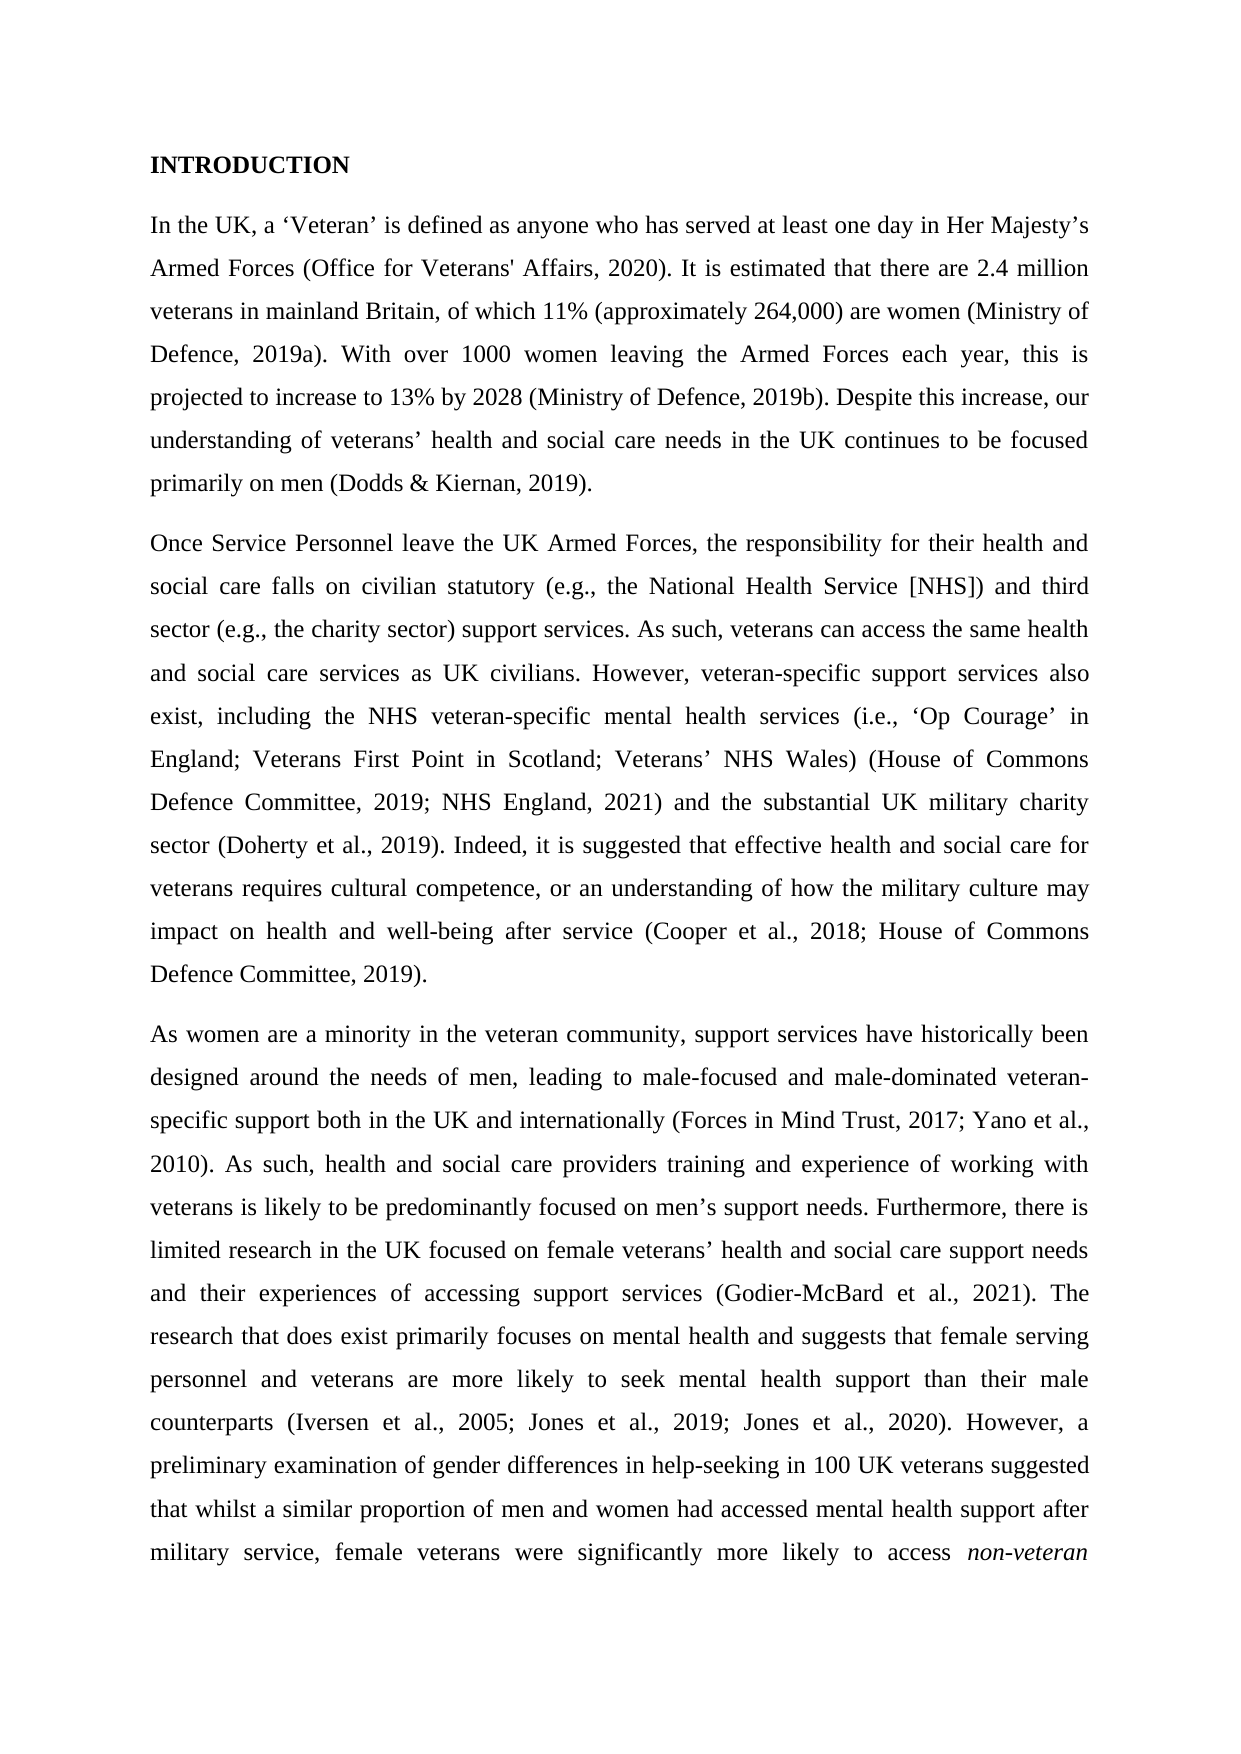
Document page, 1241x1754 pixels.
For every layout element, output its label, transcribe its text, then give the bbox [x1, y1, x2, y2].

text Once Service Personnel leave the UK Armed Forces, the responsibility for their health and social care falls on civilian statutory (e.g., the National Health Service [NHS]) and third sector (e.g., the charity sector) support services. As such, veterans can access the same health and social care services as UK civilians. However, veteran-specific support services also exist, including the NHS veteran-specific mental health services (i.e., ‘Op Courage’ in England; Veterans First Point in Scotland; Veterans’ NHS Wales) (House of Commons Defence Committee, 2019; NHS England, 2021) and the substantial UK military charity sector (Doherty et al., 2019). Indeed, it is suggested that effective health and social care for veterans requires cultural competence, or an understanding of how the military culture may impact on health and well-being after service (Cooper et al., 2018; House of Commons Defence Committee, 2019). [150, 528, 1090, 988]
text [150, 1019, 1090, 1566]
subtitle INTRODUCTION [150, 150, 1090, 179]
text In the UK, a ‘Veteran’ is defined as anyone who has served at least one day in Her Majesty’s Armed Forces (Office for Veterans' Affairs, 2020). It is estimated that there are 2.4 million veterans in mainland Britain, of which 11% (approximately 264,000) are women (Ministry of Defence, 2019a). With over 1000 women leaving the Armed Forces each year, this is projected to increase to 13% by 2028 (Ministry of Defence, 2019b). Despite this increase, our understanding of veterans’ health and social care needs in the UK continues to be focused primarily on men (Dodds & Kiernan, 2019). [150, 210, 1090, 497]
